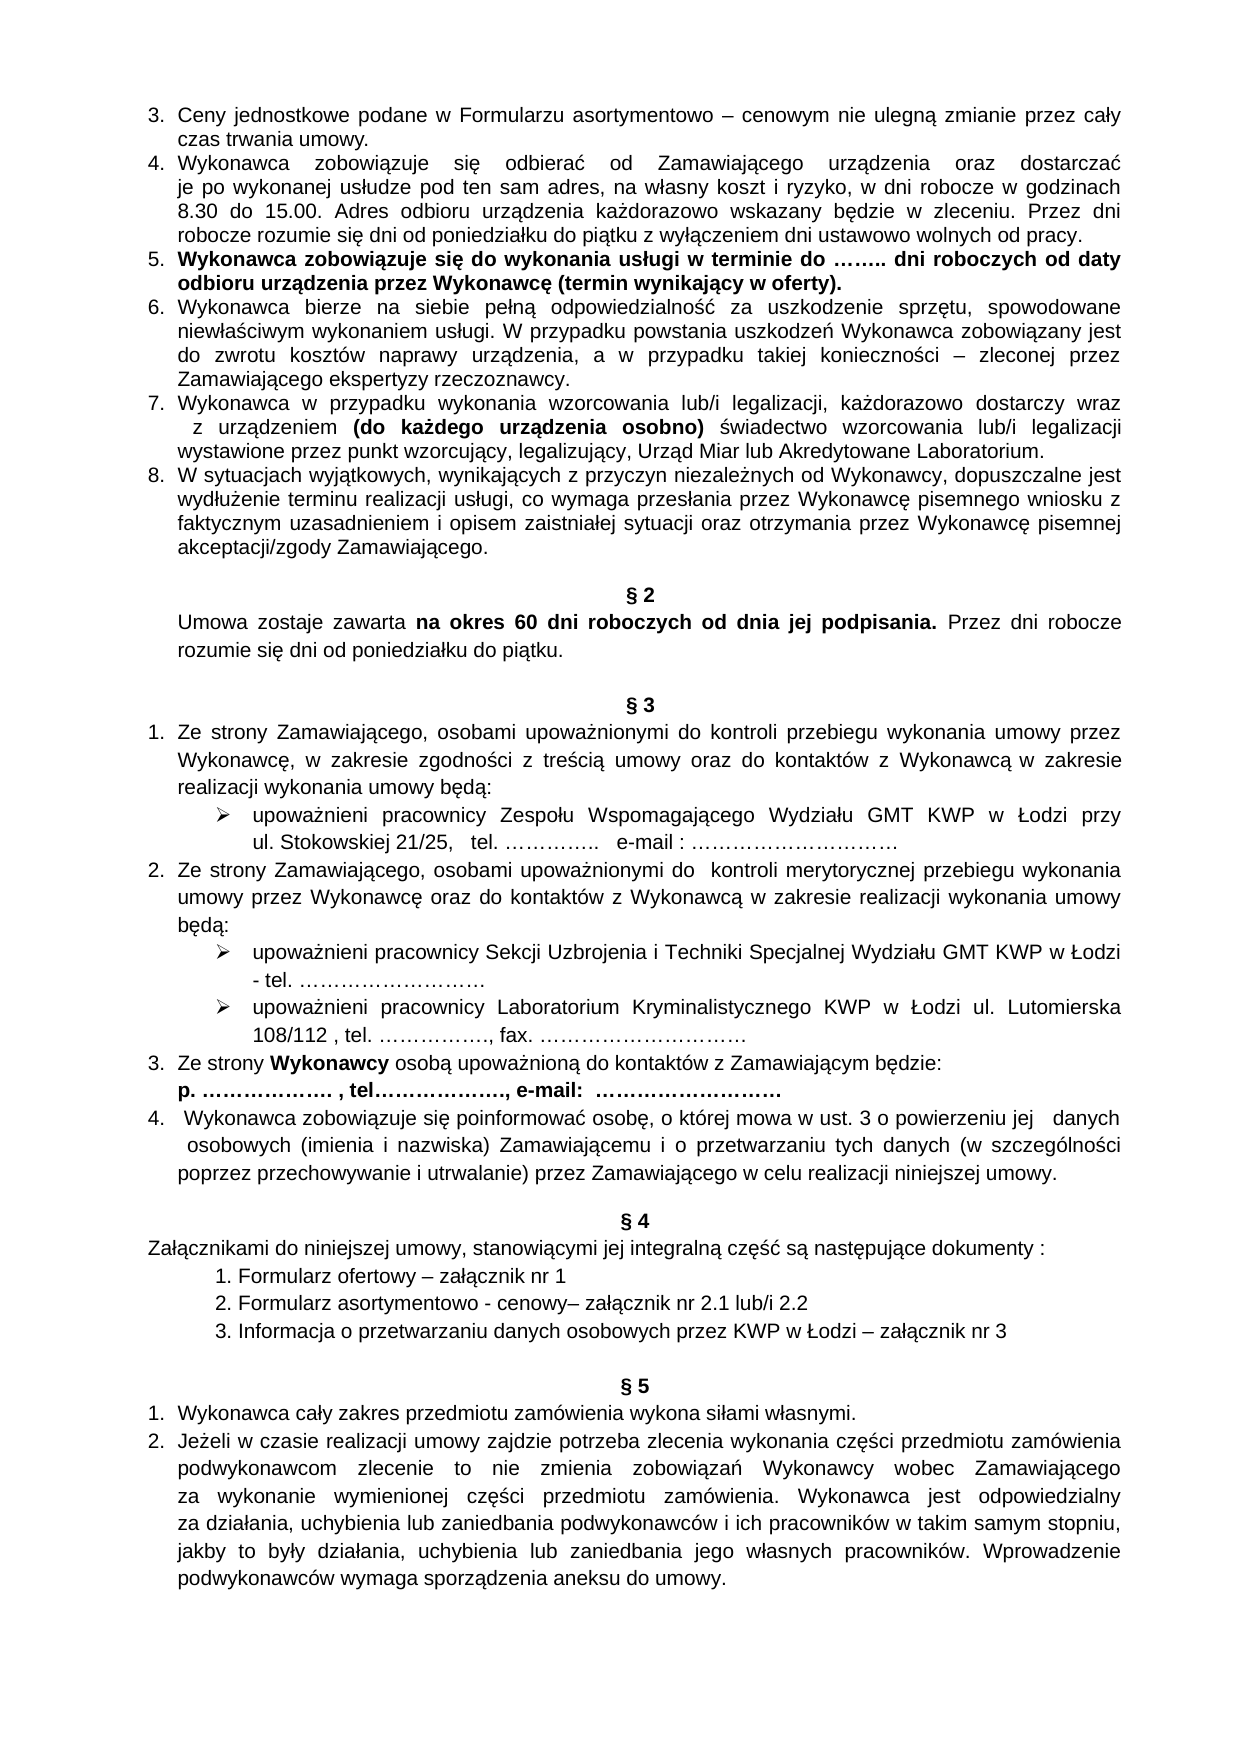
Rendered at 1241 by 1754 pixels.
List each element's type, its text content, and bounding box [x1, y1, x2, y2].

list Ze strony Zamawiającego, osobami upoważnionymi do kontroli merytorycznej przebiegu wykonania umowy przez Wykonawcę oraz do kontaktów z Wykonawcą w zakresie realizacji wykonania umowy będą: [148, 858, 1122, 937]
text § 5 [148, 1374, 1122, 1398]
list Jeżeli w czasie realizacji umowy zajdzie potrzeba zlecenia wykonania części przedmiotu zamówienia podwykonawcom zlecenie to nie zmienia zobowiązań Wykonawcy wobec Zamawiającego za wykonanie wymienionej części przedmiotu zamówienia. Wykonawca jest odpowiedzialny za działania, uchybienia lub zaniedbania podwykonawców i ich pracowników w takim samym stopniu, jakby to były działania, uchybienia lub zaniedbania jego własnych pracowników. Wprowadzenie podwykonawców wymaga sporządzenia aneksu do umowy. [148, 1429, 1122, 1590]
list W sytuacjach wyjątkowych, wynikających z przyczyn niezależnych od Wykonawcy, dopuszczalne jest wydłużenie terminu realizacji usługi, co wymaga przesłania przez Wykonawcę pisemnego wniosku z faktycznym uzasadnieniem i opisem zaistniałej sytuacji oraz otrzymania przez Wykonawcę pisemnej akceptacji/zgody Zamawiającego. [148, 463, 1122, 558]
list Wykonawca bierze na siebie pełną odpowiedzialność za uszkodzenie sprzętu, spowodowane niewłaściwym wykonaniem usługi. W przypadku powstania uszkodzeń Wykonawca zobowiązany jest do zwrotu kosztów naprawy urządzenia, a w przypadku takiej konieczności – zleconej przez Zamawiającego ekspertyzy rzeczoznawcy. [148, 295, 1122, 391]
text Umowa zostaje zawarta na okres 60 dni roboczych od dnia jej podpisania. Przez dni robocze rozumie się dni od poniedziałku do piątku. [177, 610, 1122, 661]
text § 3 [573, 692, 1122, 716]
list Ze strony Wykonawcy osobą upoważnioną do kontaktów z Zamawiającym będzie: [148, 1050, 1122, 1074]
list upoważnieni pracownicy Sekcji Uzbrojenia i Techniki Specjalnej Wydziału GMT KWP w Łodzi - tel. ……………………… [215, 940, 1122, 992]
list Ceny jednostkowe podane w Formularzu asortymentowo – cenowym nie ulegną zmianie przez cały czas trwania umowy. [148, 103, 1122, 151]
list Wykonawca zobowiązuje się poinformować osobę, o której mowa w ust. 3 o powierzeniu jej danych osobowych (imienia i nazwiska) Zamawiającemu i o przetwarzaniu tych danych (w szczególności poprzez przechowywanie i utrwalanie) przez Zamawiającego w celu realizacji niniejszej umowy. [148, 1105, 1122, 1184]
list Wykonawca zobowiązuje się do wykonania usługi w terminie do …….. dni roboczych od daty odbioru urządzenia przez Wykonawcę (termin wynikający w oferty). [148, 247, 1122, 295]
text § 4 [148, 1209, 1122, 1233]
list Wykonawca zobowiązuje się odbierać od Zamawiającego urządzenia oraz dostarczać je po wykonanej usłudze pod ten sam adres, na własny koszt i ryzyko, w dni robocze w godzinach 8.30 do 15.00. Adres odbioru urządzenia każdorazowo wskazany będzie w zleceniu. Przez dni robocze rozumie się dni od poniedziałku do piątku z wyłączeniem dni ustawowo wolnych od pracy. [148, 151, 1122, 247]
text 3. Informacja o przetwarzaniu danych osobowych przez KWP w Łodzi – załącznik nr 3 [215, 1319, 1122, 1343]
list p. ………………. , tel………………., e-mail: ……………………… [177, 1078, 1122, 1102]
text Załącznikami do niniejszej umowy, stanowiącymi jej integralną część są następujące dokumenty : [148, 1236, 1122, 1260]
list upoważnieni pracownicy Laboratorium Kryminalistycznego KWP w Łodzi ul. Lutomierska 108/112 , tel. ……………., fax. ………………………… [215, 995, 1122, 1047]
text 1. Formularz ofertowy – załącznik nr 1 [215, 1264, 1122, 1288]
list Ze strony Zamawiającego, osobami upoważnionymi do kontroli przebiegu wykonania umowy przez Wykonawcę, w zakresie zgodności z treścią umowy oraz do kontaktów z Wykonawcą w zakresie realizacji wykonania umowy będą: [148, 720, 1122, 799]
list Wykonawca cały zakres przedmiotu zamówienia wykona siłami własnymi. [148, 1401, 1122, 1425]
list Wykonawca w przypadku wykonania wzorcowania lub/i legalizacji, każdorazowo dostarczy wraz z urządzeniem (do każdego urządzenia osobno) świadectwo wzorcowania lub/i legalizacji wystawione przez punkt wzorcujący, legalizujący, Urząd Miar lub Akredytowane Laboratorium. [148, 391, 1122, 463]
list upoważnieni pracownicy Zespołu Wspomagającego Wydziału GMT KWP w Łodzi przy ul. Stokowskiej 21/25, tel. ………….. e-mail : ………………………… [215, 802, 1122, 854]
text 2. Formularz asortymentowo - cenowy– załącznik nr 2.1 lub/i 2.2 [215, 1291, 1122, 1315]
text § 2 [573, 582, 1122, 606]
